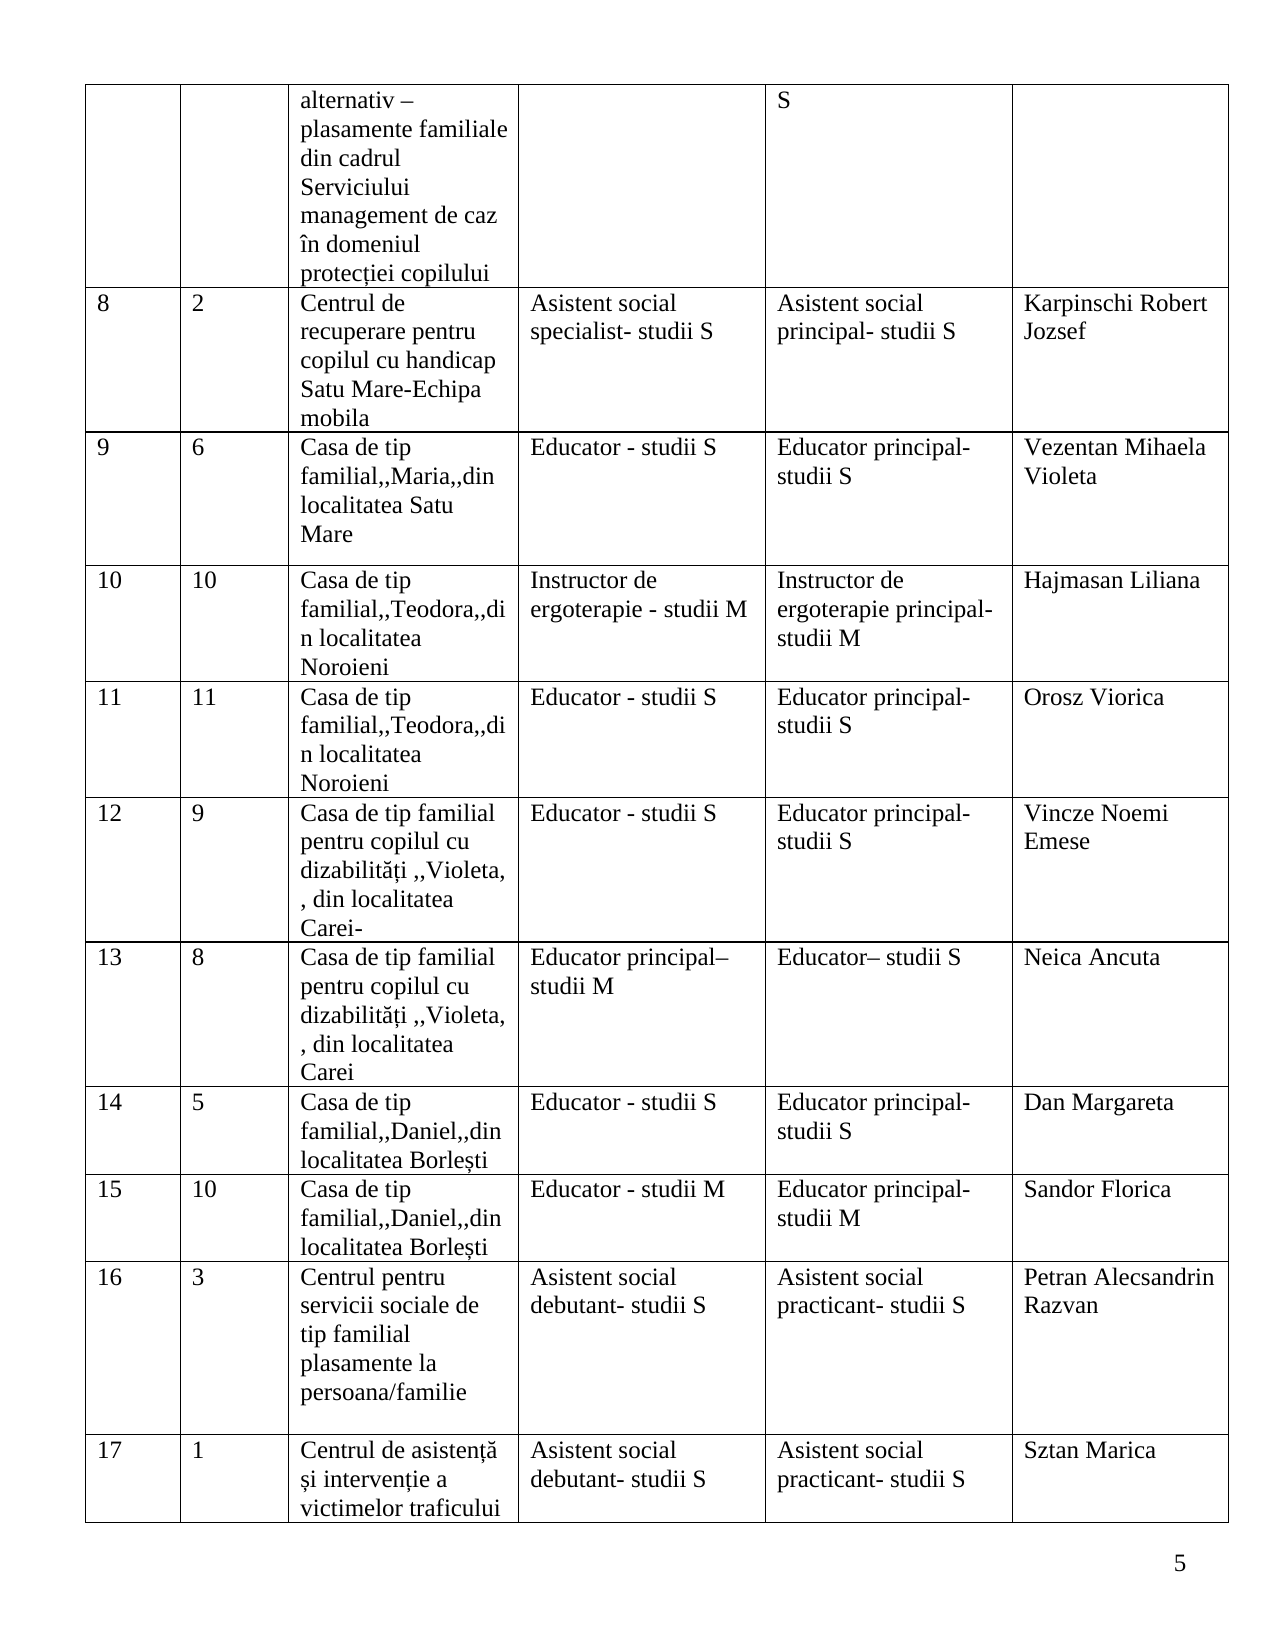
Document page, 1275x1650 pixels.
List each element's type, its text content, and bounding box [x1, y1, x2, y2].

table_cell Casa de tip familial pentru copilul cu dizabilități ,,Violeta,, din localitatea Carei- [289, 798, 518, 941]
table_cell Educator - studii S [519, 798, 765, 941]
table_cell Educator - studii M [519, 1175, 765, 1261]
table_cell Asistent social debutant- studii S [519, 1262, 765, 1434]
table_cell Hajmasan Liliana [1013, 566, 1228, 681]
table_cell 14 [86, 1087, 180, 1173]
table_cell Centrul pentru servicii sociale de tip familial plasamente la persoana/familie [289, 1262, 518, 1434]
table_cell 10 [181, 566, 288, 681]
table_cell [766, 1435, 1012, 1522]
table_cell Educator principal- studii S [766, 433, 1012, 564]
table_cell Vincze Noemi Emese [1013, 798, 1228, 941]
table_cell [289, 85, 518, 287]
table_cell Dan Margareta [1013, 1087, 1228, 1173]
table_cell Casa de tip familial,,Teodora,,din localitatea Noroieni [289, 566, 518, 681]
table_cell Educator principal- studii M [766, 1175, 1012, 1261]
table_cell 89 [181, 85, 288, 287]
table_cell 11 [86, 682, 180, 797]
table_cell Educator principal– studii M [519, 943, 765, 1086]
table_cell Sandor Florica [1013, 1175, 1228, 1261]
table_cell Karpinschi Robert Jozsef [1013, 288, 1228, 431]
table_cell 17 [86, 1435, 180, 1522]
table_cell Educator principal- studii S [766, 682, 1012, 797]
table_cell Casa de tip familial pentru copilul cu dizabilități ,,Violeta,, din localitatea Carei [289, 943, 518, 1086]
table_cell 10 [86, 566, 180, 681]
table_cell 1 [181, 1435, 288, 1522]
table_cell 12 [86, 798, 180, 941]
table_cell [519, 85, 765, 287]
table_cell 8 [181, 943, 288, 1086]
table_cell 8 [86, 288, 180, 431]
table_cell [519, 1435, 765, 1522]
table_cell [766, 85, 1012, 287]
table_cell 13 [86, 943, 180, 1086]
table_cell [1013, 85, 1228, 287]
table_cell Centrul de recuperare pentru copilul cu handicap Satu Mare-Echipa mobila [289, 288, 518, 431]
table_cell Educator - studii S [519, 433, 765, 564]
table_cell Educator principal- studii S [766, 1087, 1012, 1173]
table_cell Casa de tip familial,,Daniel,,din localitatea Borlești [289, 1087, 518, 1173]
table_cell Educator– studii S [766, 943, 1012, 1086]
table_cell 16 [86, 1262, 180, 1434]
table_cell Educator - studii S [519, 1087, 765, 1173]
table_cell Vezentan Mihaela Violeta [1013, 433, 1228, 564]
table_cell 15 [86, 1175, 180, 1261]
table_cell 2 [181, 288, 288, 431]
table_cell Neica Ancuta [1013, 943, 1228, 1086]
table_cell Sztan Marica [1013, 1435, 1228, 1522]
table_cell Instructor de ergoterapie principal- studii M [766, 566, 1012, 681]
table_cell Casa de tip familial,,Teodora,,din localitatea Noroieni [289, 682, 518, 797]
table_cell 7 [86, 85, 180, 287]
table_cell 6 [181, 433, 288, 564]
table_cell 11 [181, 682, 288, 797]
table_cell Petran Alecsandrin Razvan [1013, 1262, 1228, 1434]
table_cell Educator principal- studii S [766, 798, 1012, 941]
table_cell Asistent social principal- studii S [766, 288, 1012, 431]
table_cell Casa de tip familial,,Daniel,,din localitatea Borlești [289, 1175, 518, 1261]
table_cell Instructor de ergoterapie - studii M [519, 566, 765, 681]
table_cell Asistent social specialist- studii S [519, 288, 765, 431]
table_cell Casa de tip familial,,Maria,,din localitatea Satu Mare [289, 433, 518, 564]
table_cell 9 [181, 798, 288, 941]
table_cell Asistent social practicant- studii S [766, 1262, 1012, 1434]
table_cell Orosz Viorica [1013, 682, 1228, 797]
table_cell 9 [86, 433, 180, 564]
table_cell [289, 1435, 518, 1522]
table_cell 3 [181, 1262, 288, 1434]
table_cell 10 [181, 1175, 288, 1261]
table_cell Educator - studii S [519, 682, 765, 797]
table_cell 5 [181, 1087, 288, 1173]
